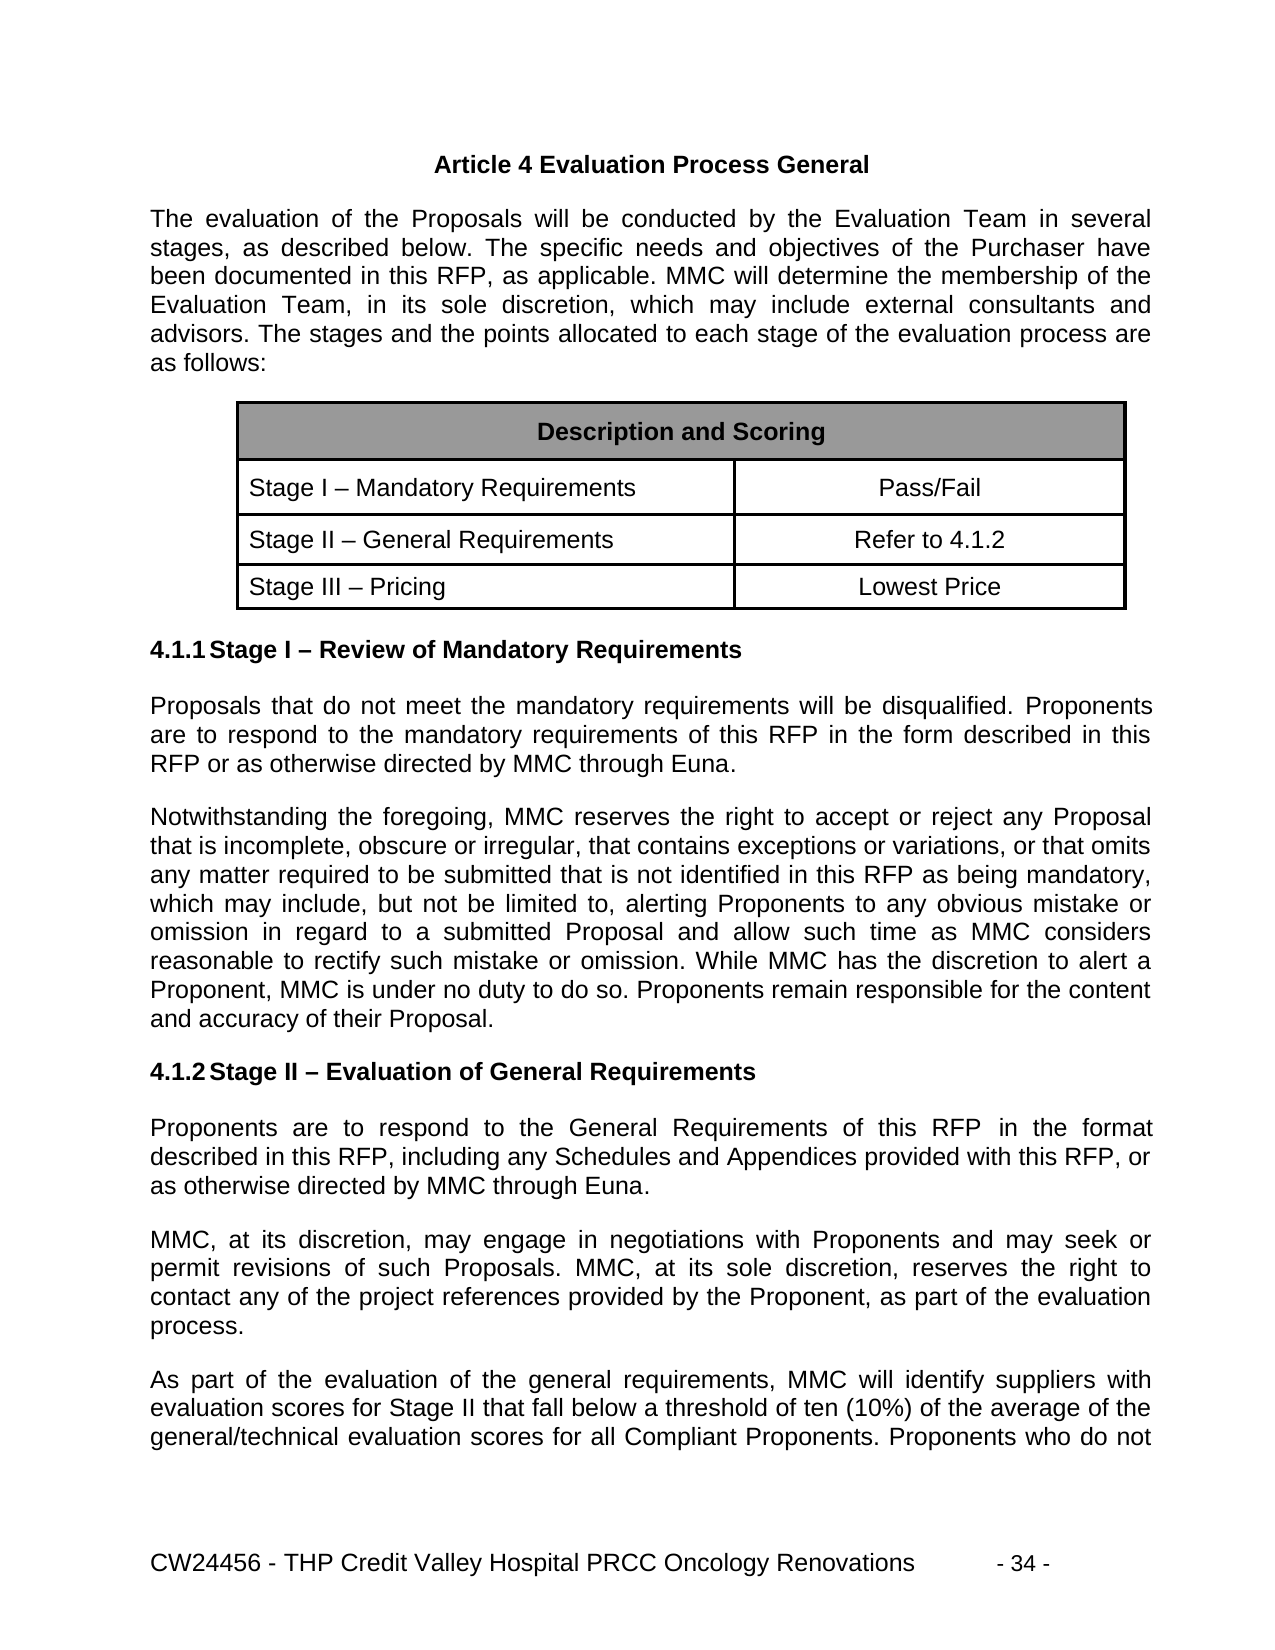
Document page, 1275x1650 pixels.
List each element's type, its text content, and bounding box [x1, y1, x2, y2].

text The evaluation of the Proposals will be conducted by the Evaluation Team in several stages, as described below. The specific needs and objectives of the Purchaser have been documented in this RFP, as applicable. MMC will determine the membership of the Evaluation Team, in its sole discretion, which may include external consultants and advisors. The stages and the points allocated to each stage of the evaluation process are as follows: [150, 204, 1153, 376]
table_header Description and Scoring [239, 404, 1123, 458]
text MMC, at its discretion, may engage in negotiations with Proponents and may seek or permit revisions of such Proposals. MMC, at its sole discretion, reserves the right to contact any of the project references provided by the Proponent, as part of the evaluation process. [150, 1224, 1153, 1339]
table_cell Pass/Fail [736, 461, 1123, 513]
subtitle Evaluation Process General [150, 150, 1153, 179]
table_cell Stage II – General Requirements [239, 516, 733, 563]
table_cell Lowest Price [736, 566, 1123, 607]
subtitle Stage I – Review of Mandatory Requirements [150, 635, 1153, 664]
text Notwithstanding the foregoing, MMC reserves the right to accept or reject any Proposal that is incomplete, obscure or irregular, that contains exceptions or variations, or that omits any matter required to be submitted that is not identified in this RFP as being mandatory, which may include, but not be limited to, alerting Proponents to any obvious mistake or omission in regard to a submitted Proposal and allow such time as MMC considers reasonable to rectify such mistake or omission. While MMC has the discretion to alert a Proponent, MMC is under no duty to do so. Proponents remain responsible for the content and accuracy of their Proposal. [150, 802, 1153, 1032]
text Proposals that do not meet the mandatory requirements will be disqualified. Proponents are to respond to the mandatory requirements of this RFP in the form described in this RFP or as otherwise directed by MMC through Euna. [150, 691, 1153, 777]
table_cell Stage I – Mandatory Requirements [239, 461, 733, 513]
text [150, 1364, 1153, 1451]
table_cell Refer to 4.1.2 [736, 516, 1123, 563]
table_cell Stage III – Pricing [239, 566, 733, 607]
subtitle Stage II – Evaluation of General Requirements [150, 1057, 1153, 1086]
text Proponents are to respond to the General Requirements of this RFP in the format described in this RFP, including any Schedules and Appendices provided with this RFP, or as otherwise directed by MMC through Euna. [150, 1113, 1153, 1199]
